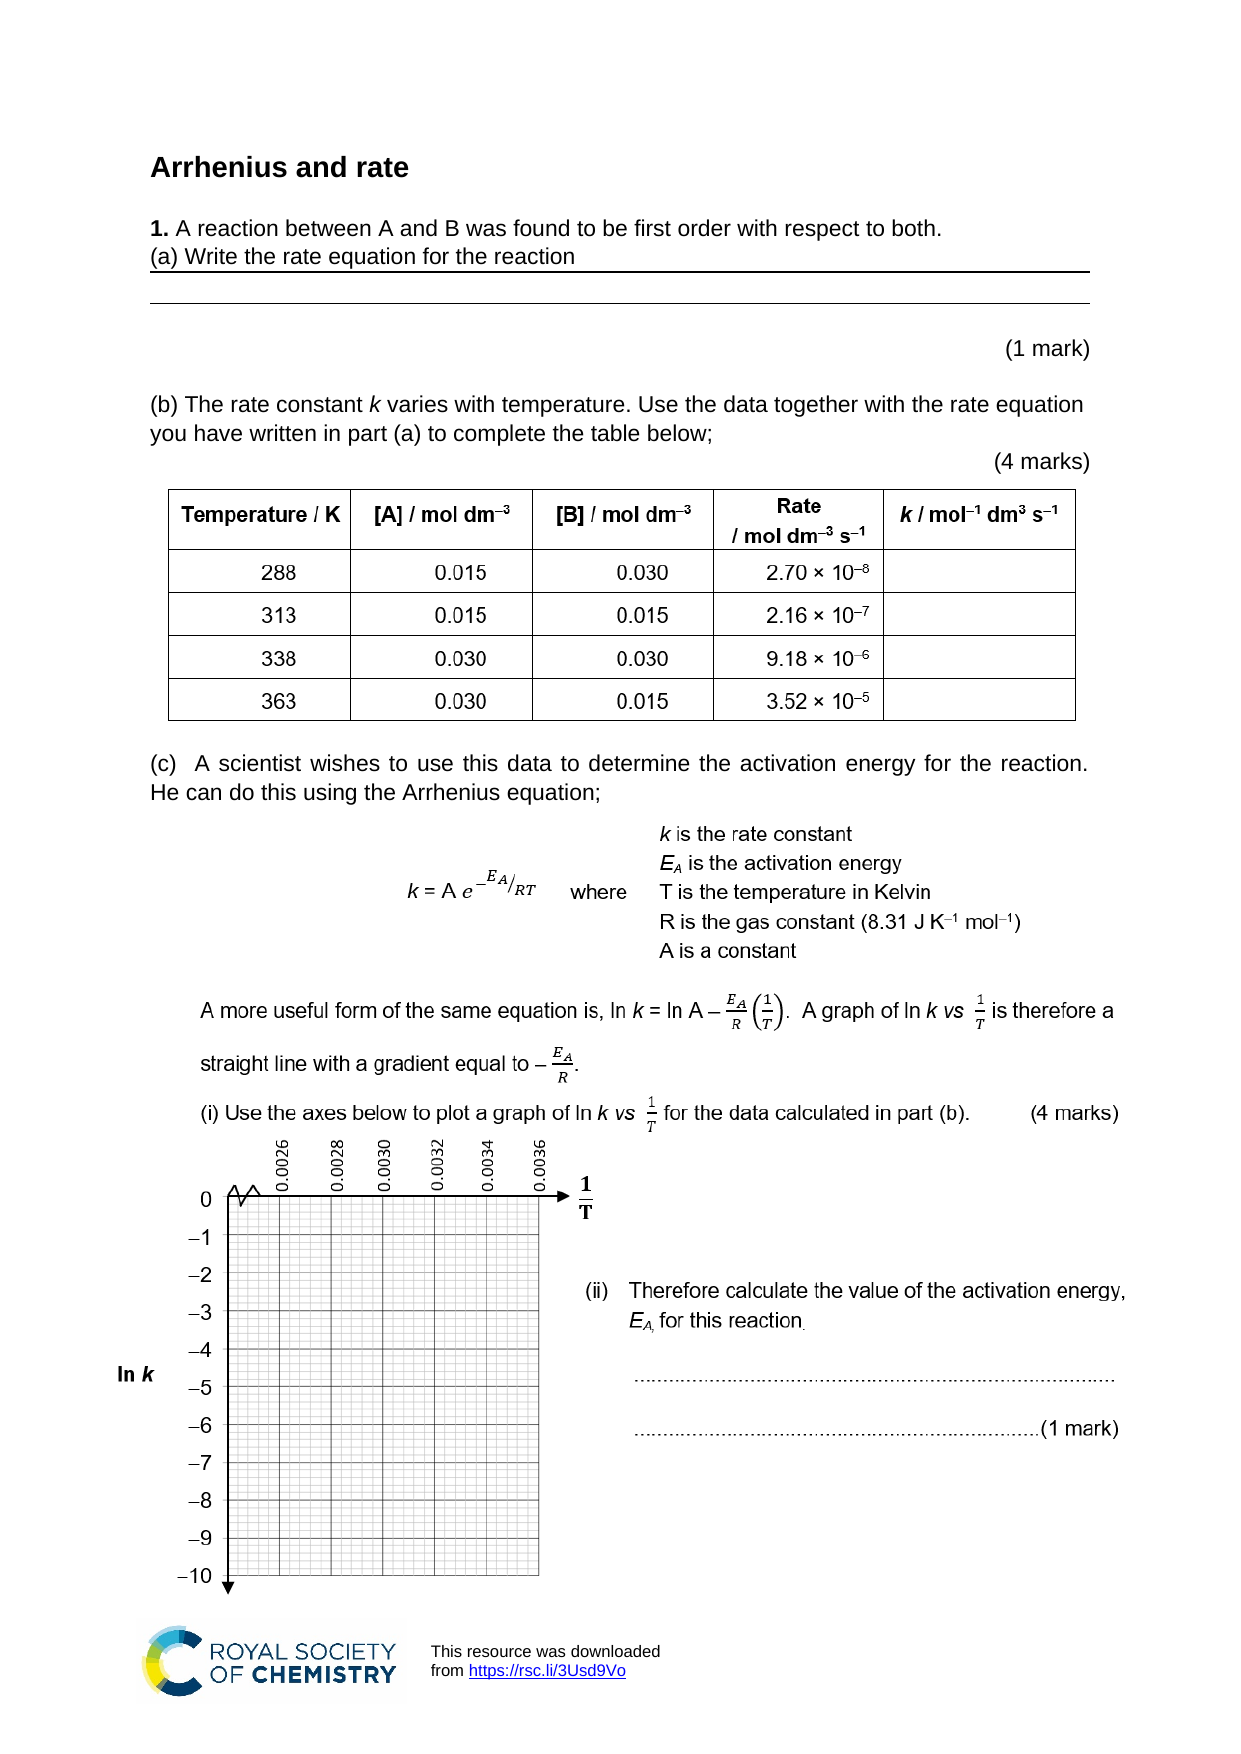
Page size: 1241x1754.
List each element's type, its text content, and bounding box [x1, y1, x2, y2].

text (4 marks) [150, 448, 1090, 475]
subtitle Arrhenius and rate [150, 150, 1090, 183]
picture [150, 476, 1091, 746]
picture [102, 811, 1143, 1596]
text (c) A scientist wishes to use this data to determine the activation energy for the reaction. He can do this using the Arrhenius equation; [150, 748, 1090, 806]
picture [136, 1618, 407, 1704]
text (b) The rate constant k varies with temperature. Use the data together with the rate equation you have written in part (a) to complete the table below; [150, 391, 1090, 446]
text 1. A reaction between A and B was found to be first order with respect to both. [150, 214, 1090, 241]
text (1 mark) [150, 334, 1090, 361]
text (a) Write the rate equation for the reaction [150, 243, 1090, 269]
